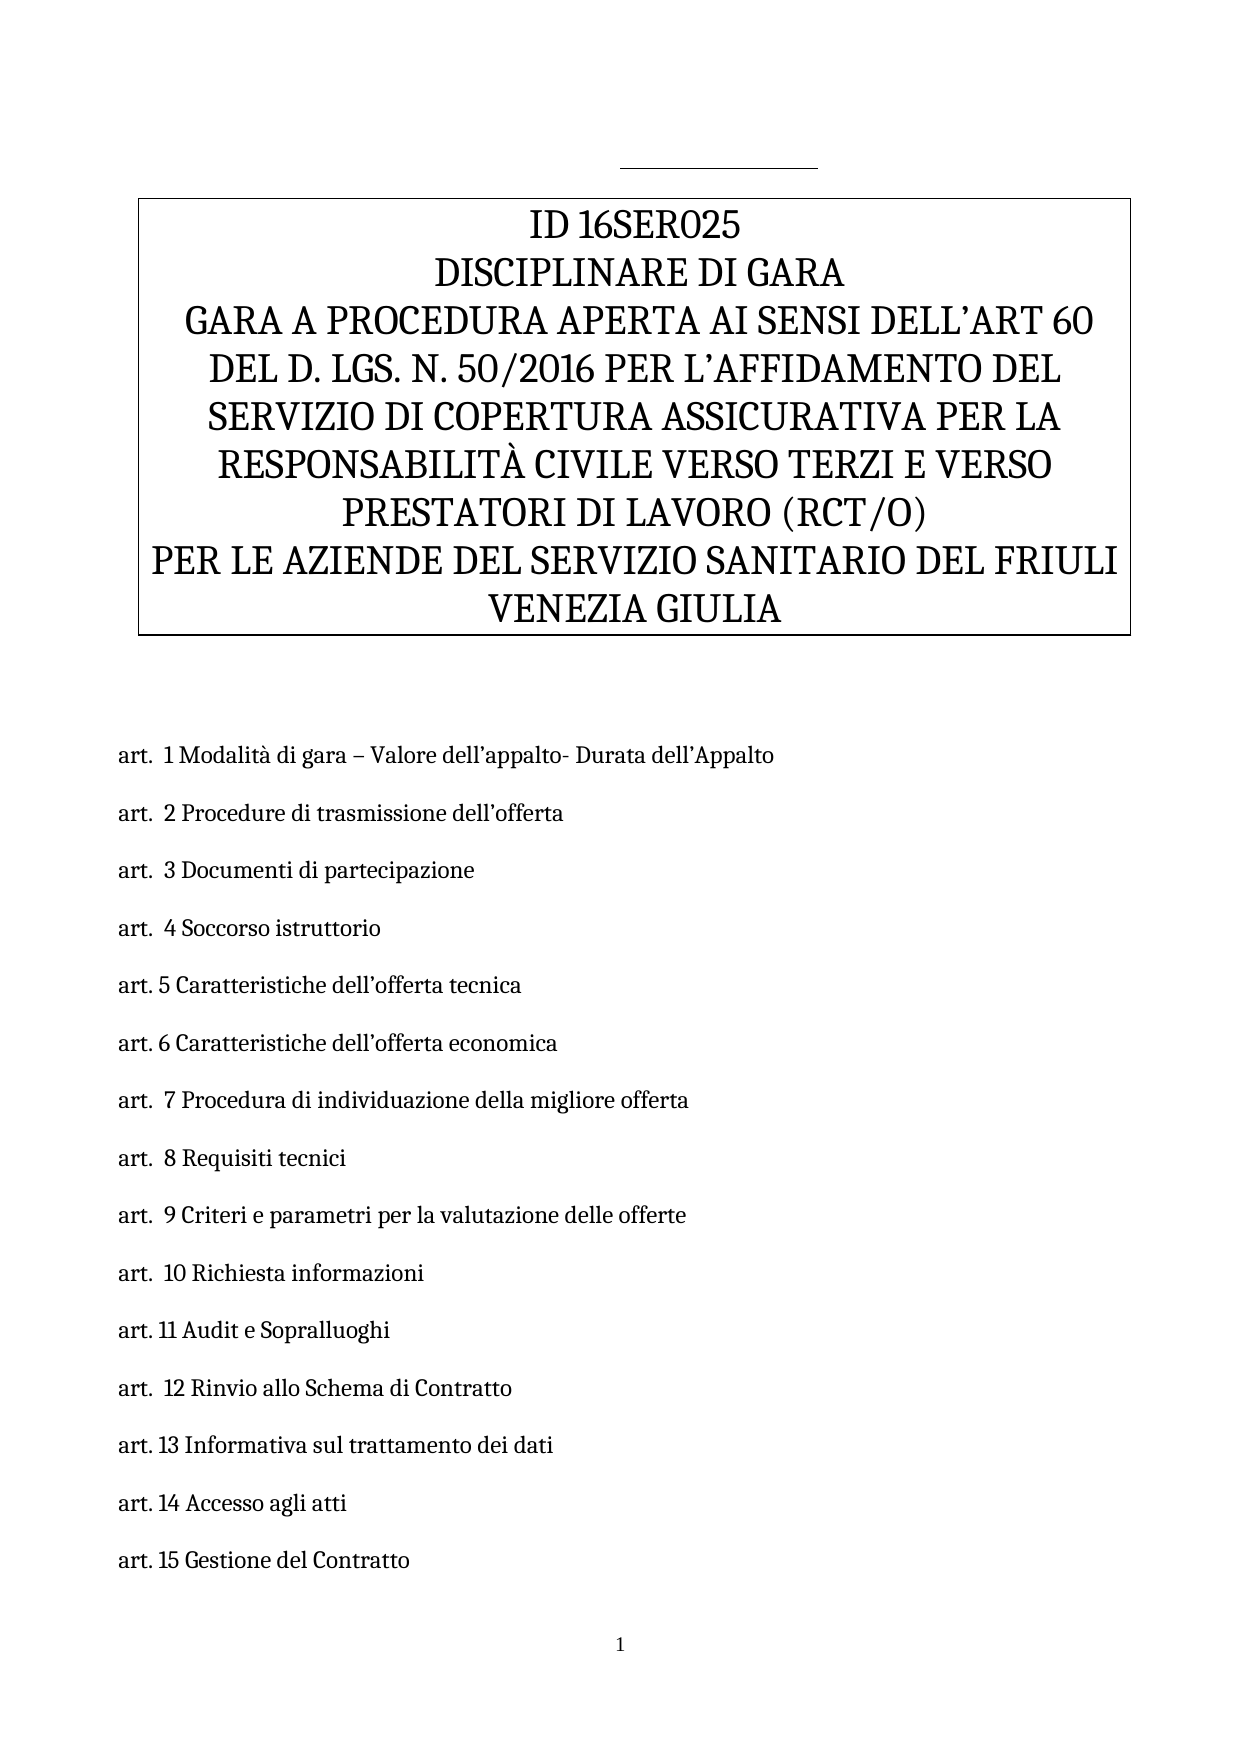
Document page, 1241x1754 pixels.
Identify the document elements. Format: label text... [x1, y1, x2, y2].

text art. 9 Criteri e parametri per la valutazione delle offerte [118, 1201, 1122, 1230]
text art. 4 Soccorso istruttorio [118, 913, 1122, 942]
text art. 13 Informativa sul trattamento dei dati [118, 1431, 1122, 1460]
text art. 15 Gestione del Contratto [118, 1546, 1122, 1575]
text PER LE AZIENDE DEL SERVIZIO SANITARIO DEL FRIULI VENEZIA GIULIA [139, 533, 1130, 634]
text art. 3 Documenti di partecipazione [118, 856, 1122, 885]
text art. 2 Procedure di trasmissione dell’offerta [118, 798, 1122, 827]
text art. 1 Modalità di gara – Valore dell’appalto- Durata dell’Appalto [118, 741, 1122, 770]
text art. 10 Richiesta informazioni [118, 1258, 1122, 1287]
text ID 16SER025 [139, 199, 1130, 246]
text art. 8 Requisiti tecnici [118, 1143, 1122, 1172]
text art. 6 Caratteristiche dell’offerta economica [118, 1028, 1122, 1057]
text art. 7 Procedura di individuazione della migliore offerta [118, 1086, 1122, 1115]
text DISCIPLINARE DI GARA [139, 246, 1130, 294]
text GARA A PROCEDURA APERTA AI SENSI DELL’ART 60 DEL D. LGS. N. 50/2016 PER L’AFFIDAMENTO DEL SERVIZIO DI COPERTURA ASSICURATIVA PER LA RESPONSABILITÀ CIVILE VERSO TERZI E VERSO PRESTATORI DI LAVORO (RCT/O) [139, 294, 1130, 533]
text art. 11 Audit e Sopralluoghi [118, 1316, 1122, 1345]
text art. 12 Rinvio allo Schema di Contratto [118, 1373, 1122, 1402]
text art. 5 Caratteristiche dell’offerta tecnica [118, 971, 1122, 1000]
text art. 14 Accesso agli atti [118, 1488, 1122, 1517]
